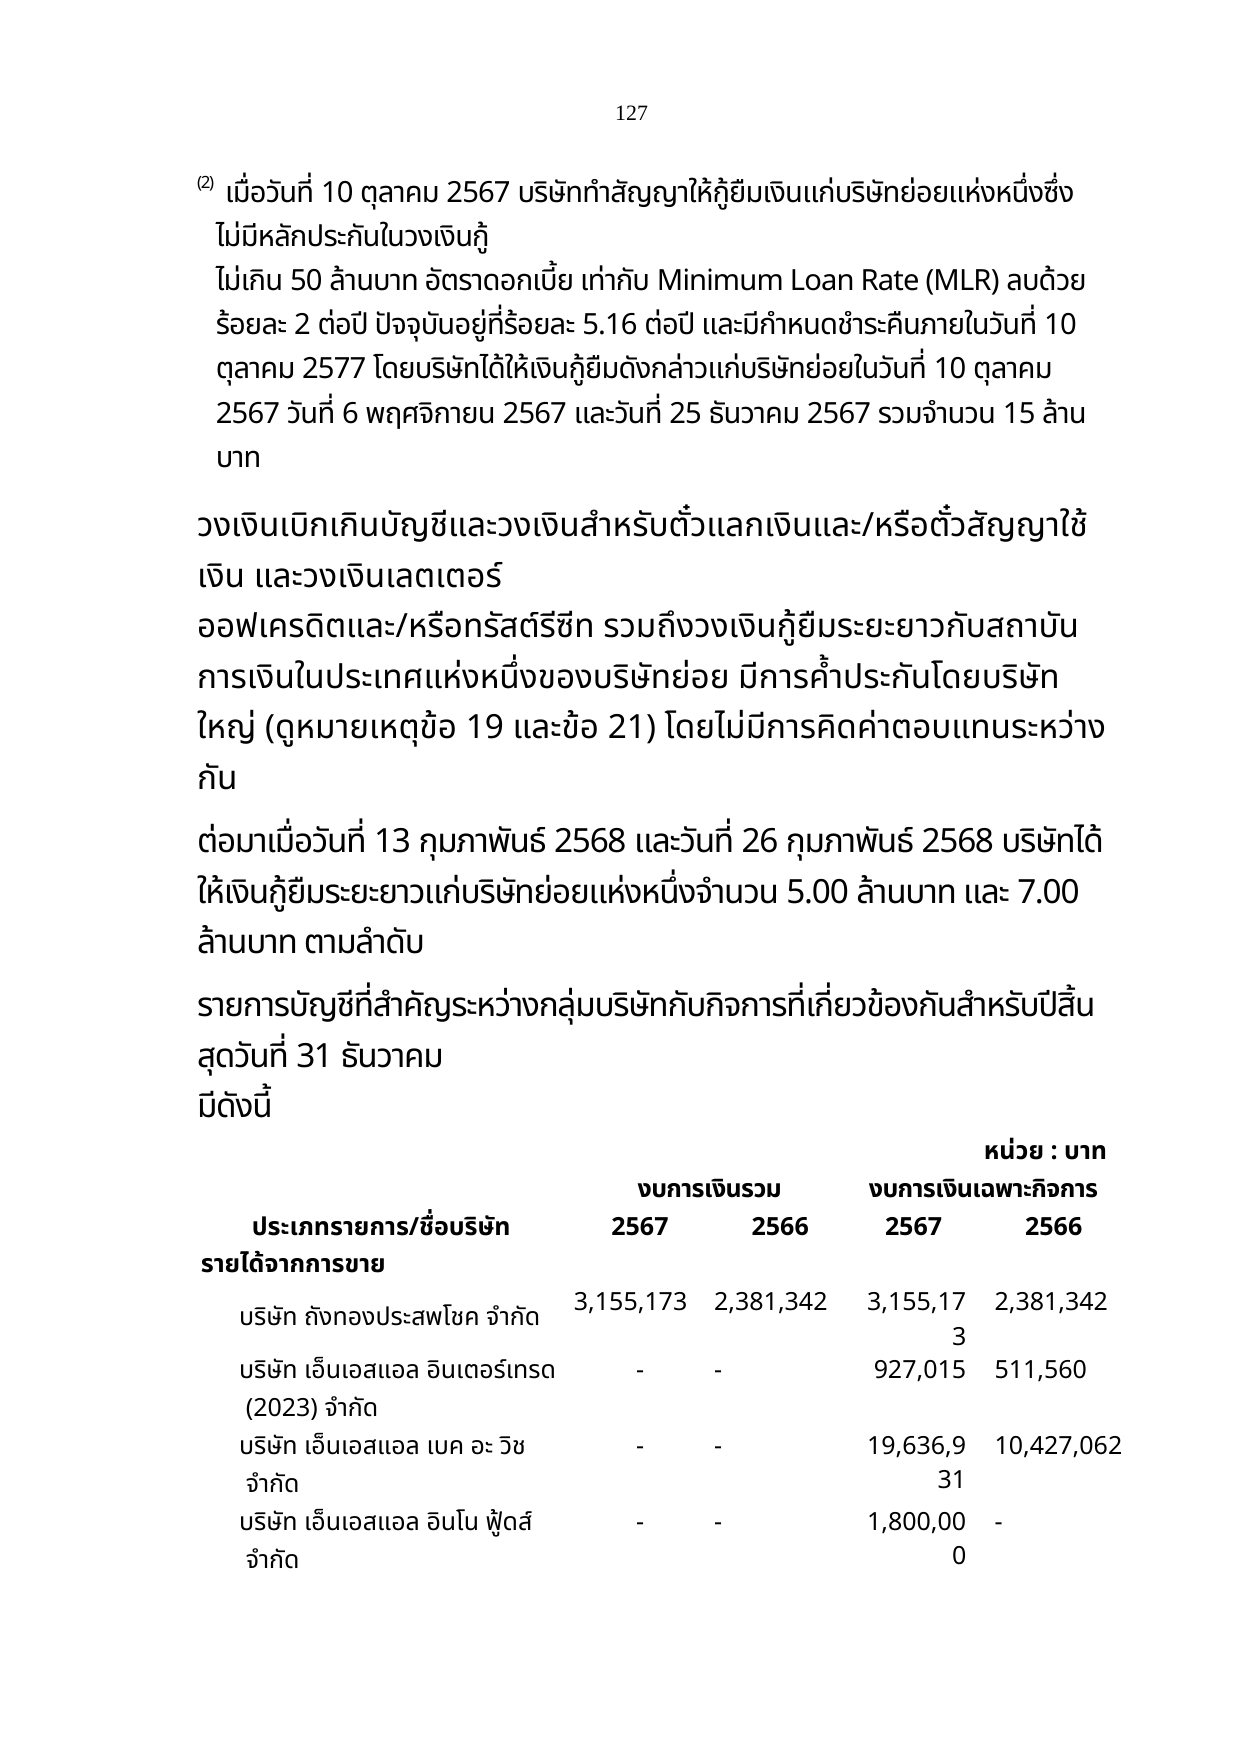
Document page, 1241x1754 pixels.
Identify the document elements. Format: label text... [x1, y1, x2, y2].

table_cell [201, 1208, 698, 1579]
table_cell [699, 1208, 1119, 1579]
text วงเงินเบิกเกินบัญชีและวงเงินสำหรับตั๋วแลกเงินและ/หรือตั๋วสัญญาใช้เงิน และวงเงินเลตเตอร์ ออฟเครดิตและ/หรือทรัสต์รีซีท รวมถึงวงเงินกู้ยืมระยะยาวกับสถาบันการเงินในประเทศแห่งหนึ่งของบริษัทย่อย มีการค้ำประกันโดยบริษัทใหญ่ (ดูหมายเหตุข้อ 19 และข้อ 21) โดยไม่มีการคิดค่าตอบแทนระหว่างกัน [197, 501, 1113, 804]
text หน่วย : บาท [207, 1132, 1107, 1170]
text (2) เมื่อวันที่ 10 ตุลาคม 2567 บริษัททำสัญญาให้กู้ยืมเงินแก่บริษัทย่อยแห่งหนึ่งซึ่งไม่มีหลักประกันในวงเงินกู้ ไม่เกิน 50 ล้านบาท อัตราดอกเบี้ย เท่ากับ Minimum Loan Rate (MLR) ลบด้วยร้อยละ 2 ต่อปี ปัจจุบันอยู่ที่ร้อยละ 5.16 ต่อปี และมีกำหนดชำระคืนภายในวันที่ 10 ตุลาคม 2577 โดยบริษัทได้ให้เงินกู้ยืมดังกล่าวแก่บริษัทย่อยในวันที่ 10 ตุลาคม 2567 วันที่ 6 พฤศจิกายน 2567 และวันที่ 25 ธันวาคม 2567 รวมจำนวน 15 ล้านบาท [197, 171, 1116, 480]
text ต่อมาเมื่อวันที่ 13 กุมภาพันธ์ 2568 และวันที่ 26 กุมภาพันธ์ 2568 บริษัทได้ให้เงินกู้ยืมระยะยาวแก่บริษัทย่อยแห่งหนึ่งจำนวน 5.00 ล้านบาท และ 7.00 ล้านบาท ตามลำดับ [197, 817, 1105, 968]
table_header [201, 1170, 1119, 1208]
text รายการบัญชีที่สำคัญระหว่างกลุ่มบริษัทกับกิจการที่เกี่ยวข้องกันสำหรับปีสิ้นสุดวันที่ 31 ธันวาคม มีดังนี้ [197, 981, 1105, 1132]
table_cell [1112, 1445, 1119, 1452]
